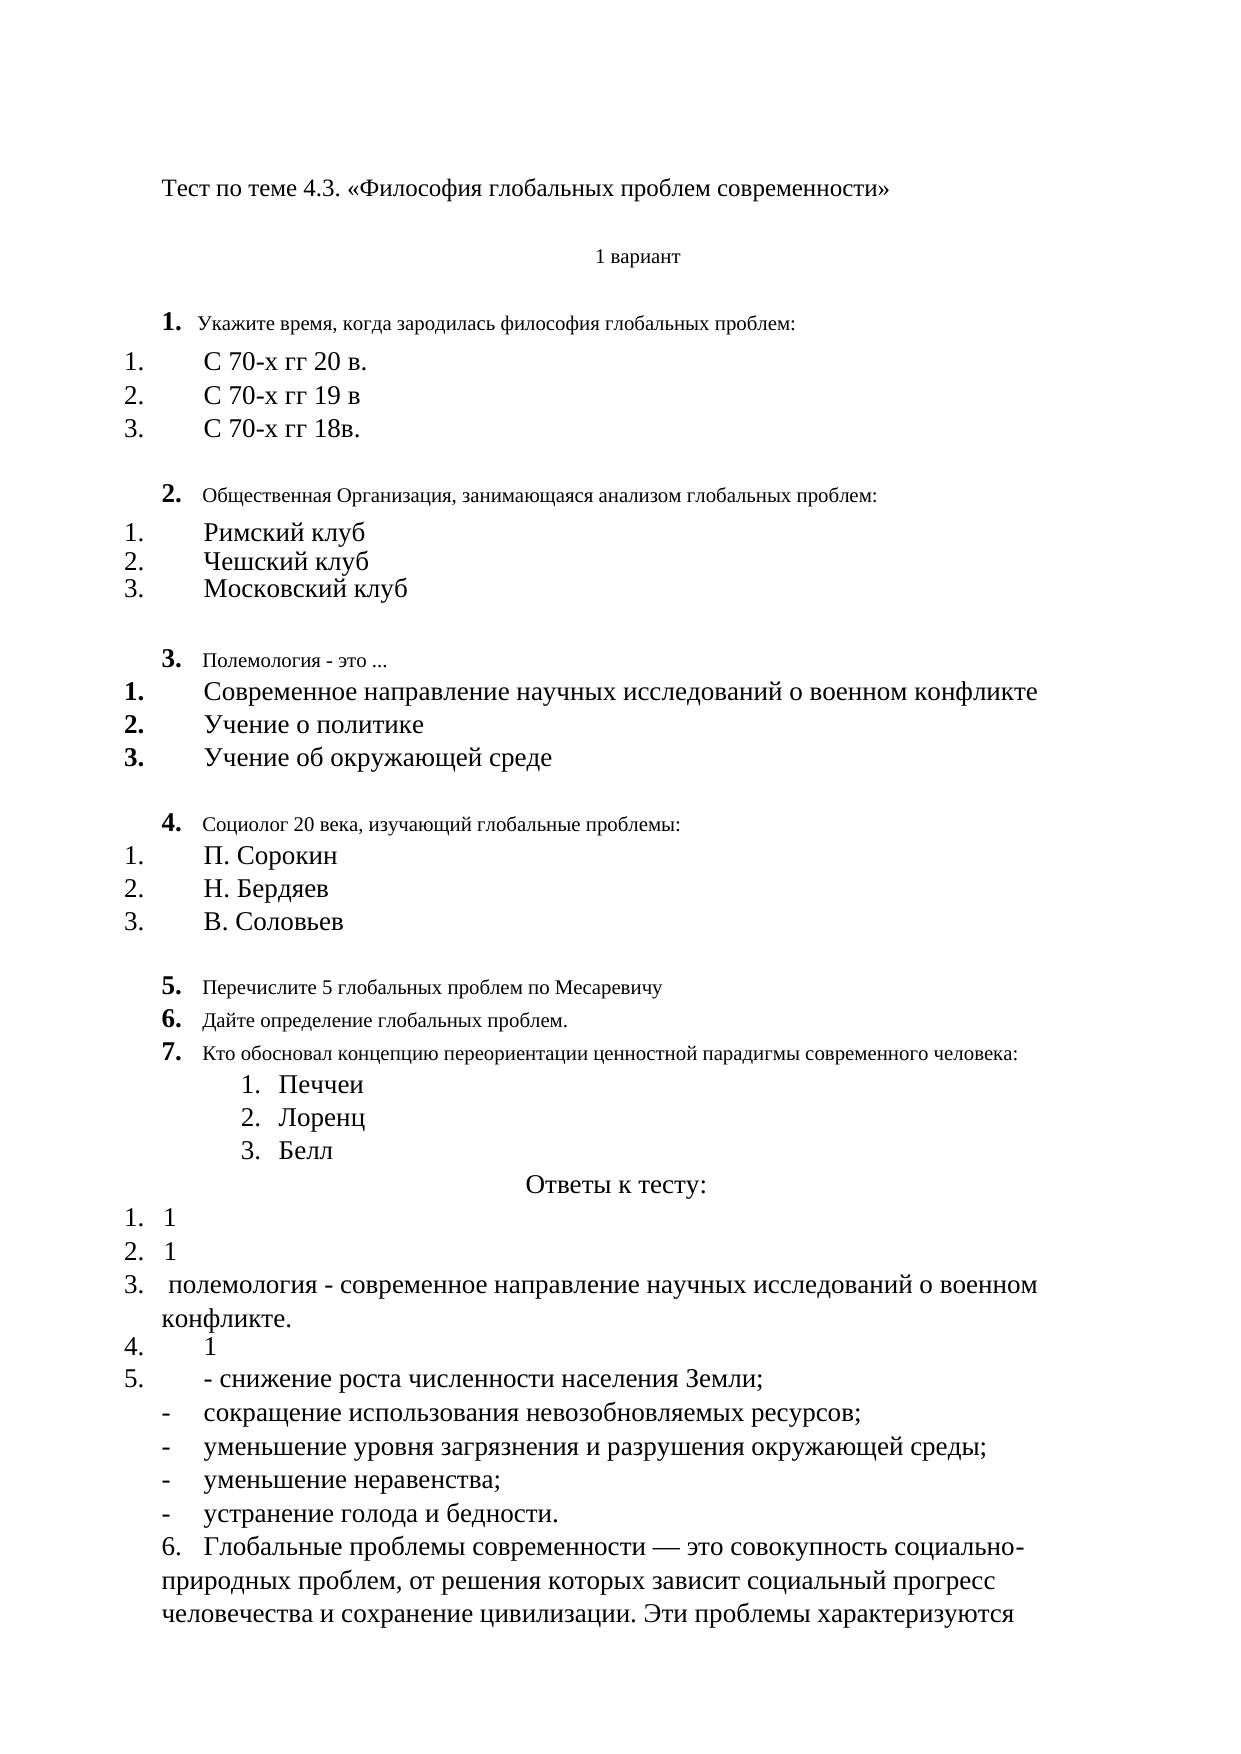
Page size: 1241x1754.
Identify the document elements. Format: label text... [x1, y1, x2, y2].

list 1 [124, 1233, 1121, 1267]
list Кто обосновал концепцию переориентации ценностной парадигмы современного человека: [161, 1034, 1094, 1067]
list С 70-х гг 18в. [124, 411, 1121, 445]
list Московский клуб [124, 576, 1121, 603]
list Укажите время, когда зародилась философия глобальных проблем: [161, 277, 1121, 344]
list Современное направление научных исследований о военном конфликте [124, 674, 1121, 707]
list 1 [124, 1334, 1121, 1361]
list Белл [241, 1133, 1121, 1166]
list В. Соловьев [124, 904, 1121, 937]
list Учение о политике [124, 707, 1121, 741]
list Лоренц [241, 1100, 1121, 1133]
list Дайте определение глобальных проблем. [161, 1001, 1121, 1034]
list Полемология - это ... [161, 641, 1121, 674]
text Ответы к тесту: [122, 1166, 1111, 1200]
text 1 вариант [595, 210, 1121, 277]
list С 70-х гг 20 в. [124, 344, 1121, 378]
list Учение об окружающей среде [124, 741, 1121, 773]
list Римский клуб [124, 511, 1121, 549]
list Перечислите 5 глобальных проблем по Месаревичу [161, 968, 1121, 1001]
text Тест по теме 4.3. «Философия глобальных проблем современности» [161, 143, 1121, 210]
list 1 [124, 1200, 1121, 1233]
list полемология - современное направление научных исследований о военном конфликте. [124, 1267, 1056, 1334]
list П. Сорокин [124, 838, 1121, 871]
list Общественная Организация, занимающаяся анализом глобальных проблем: [161, 472, 1094, 511]
list Н. Бердяев [124, 871, 1121, 904]
list уменьшение неравенства; [161, 1462, 1121, 1495]
list Социолог 20 века, изучающий глобальные проблемы: [161, 805, 1121, 838]
list сокращение использования невозобновляемых ресурсов; [161, 1394, 1121, 1428]
list устранение голода и бедности. [161, 1495, 1121, 1529]
list Чешский клуб [124, 549, 1121, 576]
list уменьшение уровня загрязнения и разрушения окружающей среды; [161, 1428, 1121, 1462]
list - снижение роста численности населения Земли; [124, 1361, 1121, 1394]
list Печчеи [241, 1067, 1121, 1100]
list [161, 1529, 1094, 1629]
list С 70-х гг 19 в [124, 378, 1121, 411]
